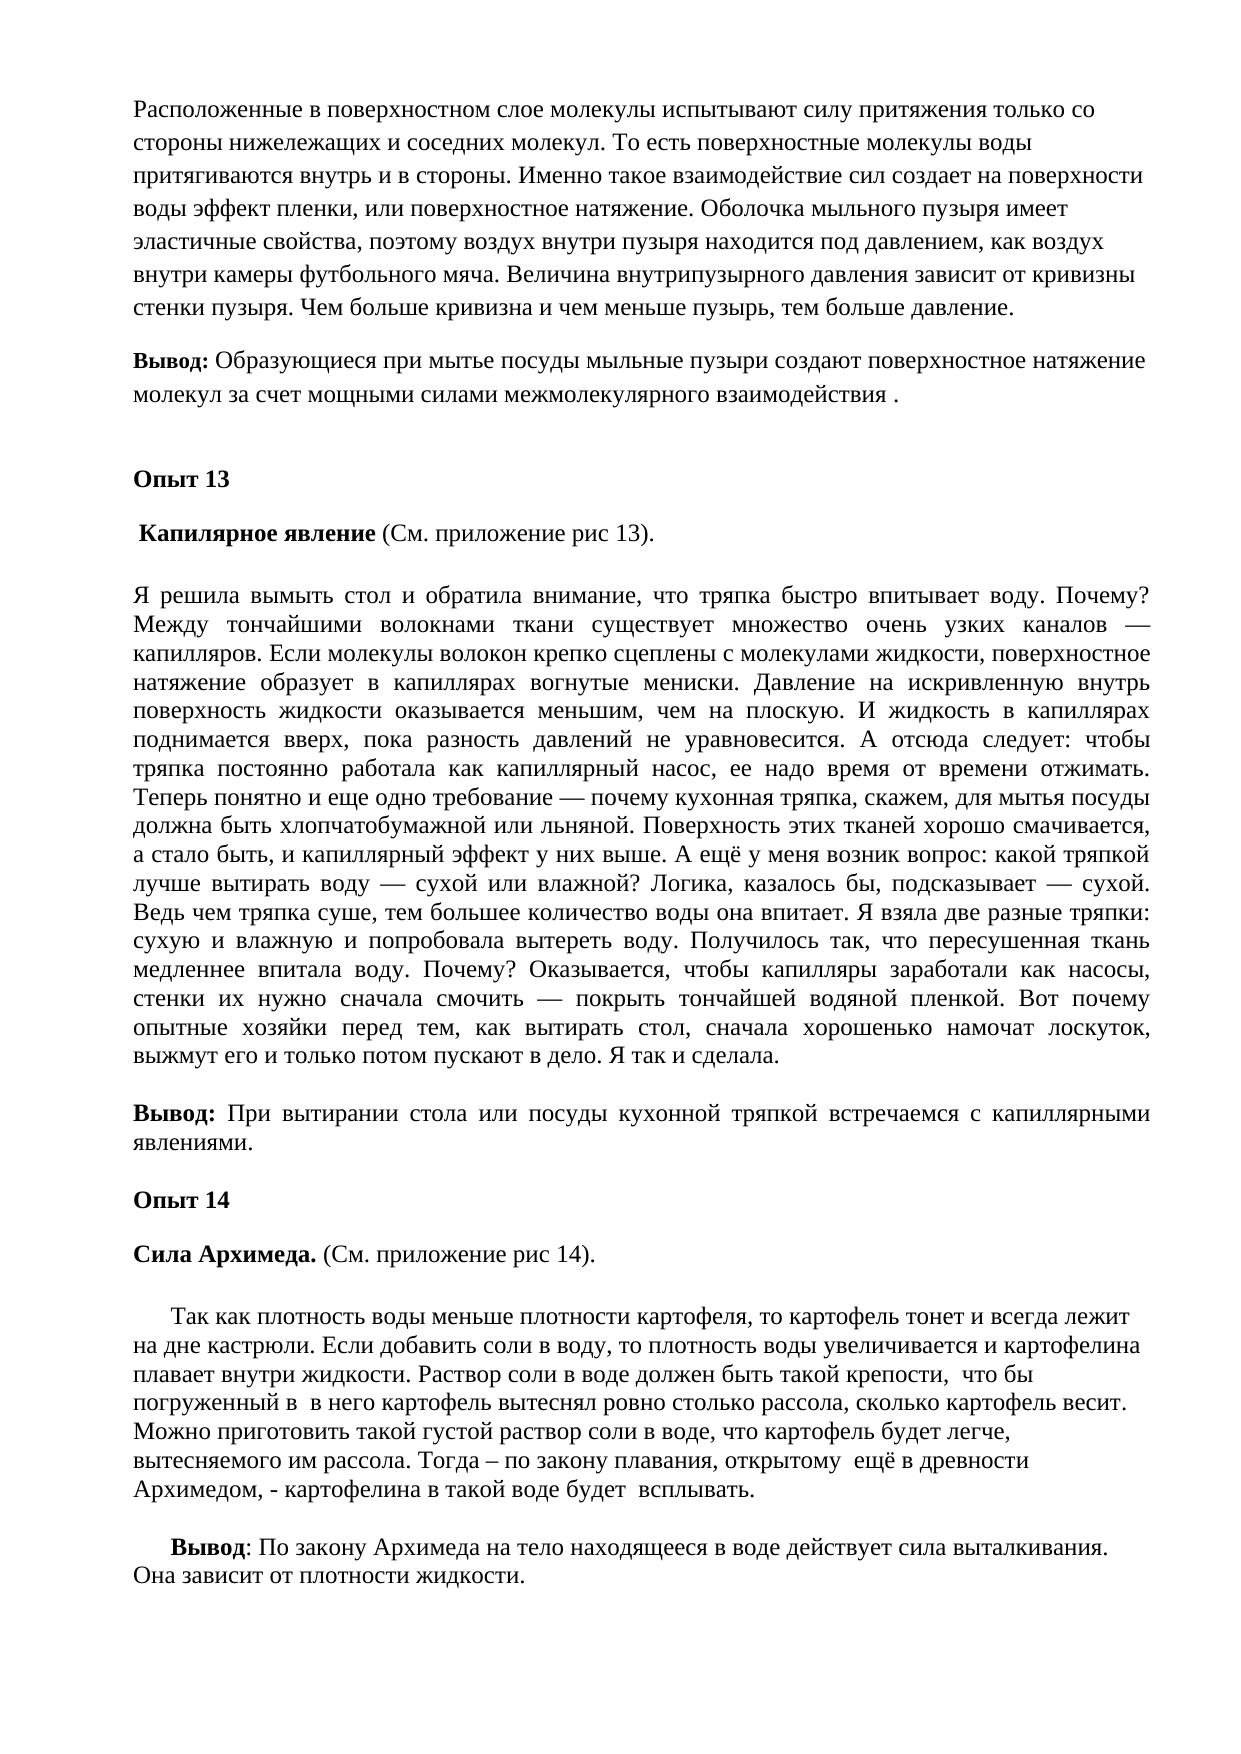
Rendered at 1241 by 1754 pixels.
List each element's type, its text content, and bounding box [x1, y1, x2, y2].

text Опыт 14 [133, 1185, 1152, 1214]
text Сила Архимеда. (См. приложение рис 14). [133, 1239, 1152, 1268]
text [133, 94, 1152, 321]
text Я решила вымыть стол и обратила внимание, что тряпка быстро впитывает воду. Почему? Между тончайшими волокнами ткани существует множество очень узких каналов — капилляров. Если молекулы волокон крепко сцеплены с молекулами жидкости, поверхностное натяжение образует в капиллярах вогнутые мениски. Давление на искривленную внутрь поверхность жидкости оказывается меньшим, чем на плоскую. И жидкость в капиллярах поднимается вверх, пока разность давлений не уравновесится. А отсюда следует: чтобы тряпка постоянно работала как капиллярный насос, ее надо время от времени отжимать. Теперь понятно и еще одно требование — почему кухонная тряпка, скажем, для мытья посуды должна быть хлопчатобумажной или льняной. Поверхность этих тканей хорошо смачивается, а стало быть, и капиллярный эффект у них выше. А ещё у меня возник вопрос: какой тряпкой лучше вытирать воду — сухой или влажной? Логика, казалось бы, подсказывает — сухой. Ведь чем тряпка суше, тем большее количество воды она впитает. Я взяла две разные тряпки: сухую и влажную и попробовала вытереть воду. Получилось так, что пересушенная ткань медленнее впитала воду. Почему? Оказывается, чтобы капилляры заработали как насосы, стенки их нужно сначала смочить — покрыть тончайшей водяной пленкой. Вот почему опытные хозяйки перед тем, как вытирать стол, сначала хорошенько намочат лоскуток, выжмут его и только потом пускают в дело. Я так и сделала. [133, 581, 1152, 1069]
text Вывод: При вытирании стола или посуды кухонной тряпкой встречаемся с капиллярными явлениями. [133, 1098, 1152, 1156]
text Опыт 13 [133, 464, 1152, 493]
text Так как плотность воды меньше плотности картофеля, то картофель тонет и всегда лежит на дне кастрюли. Если добавить соли в воду, то плотность воды увеличивается и картофелина плавает внутри жидкости. Раствор соли в воде должен быть такой крепости, что бы погруженный в в него картофель вытеснял ровно столько рассола, сколько картофель весит. Можно приготовить такой густой раствор соли в воде, что картофель будет легче, вытесняемого им рассола. Тогда – по закону плавания, открытому ещё в древности Архимедом, - картофелина в такой воде будет всплывать. [133, 1301, 1152, 1502]
text Вывод: По закону Архимеда на тело находящееся в воде действует сила выталкивания. Она зависит от плотности жидкости. [133, 1532, 1152, 1589]
text Капилярное явление (См. приложение рис 13). [133, 518, 1152, 547]
text Вывод: Образующиеся при мытье посуды мыльные пузыри создают поверхностное натяжение молекул за счет мощными силами межмолекулярного взаимодействия . [133, 346, 1152, 439]
